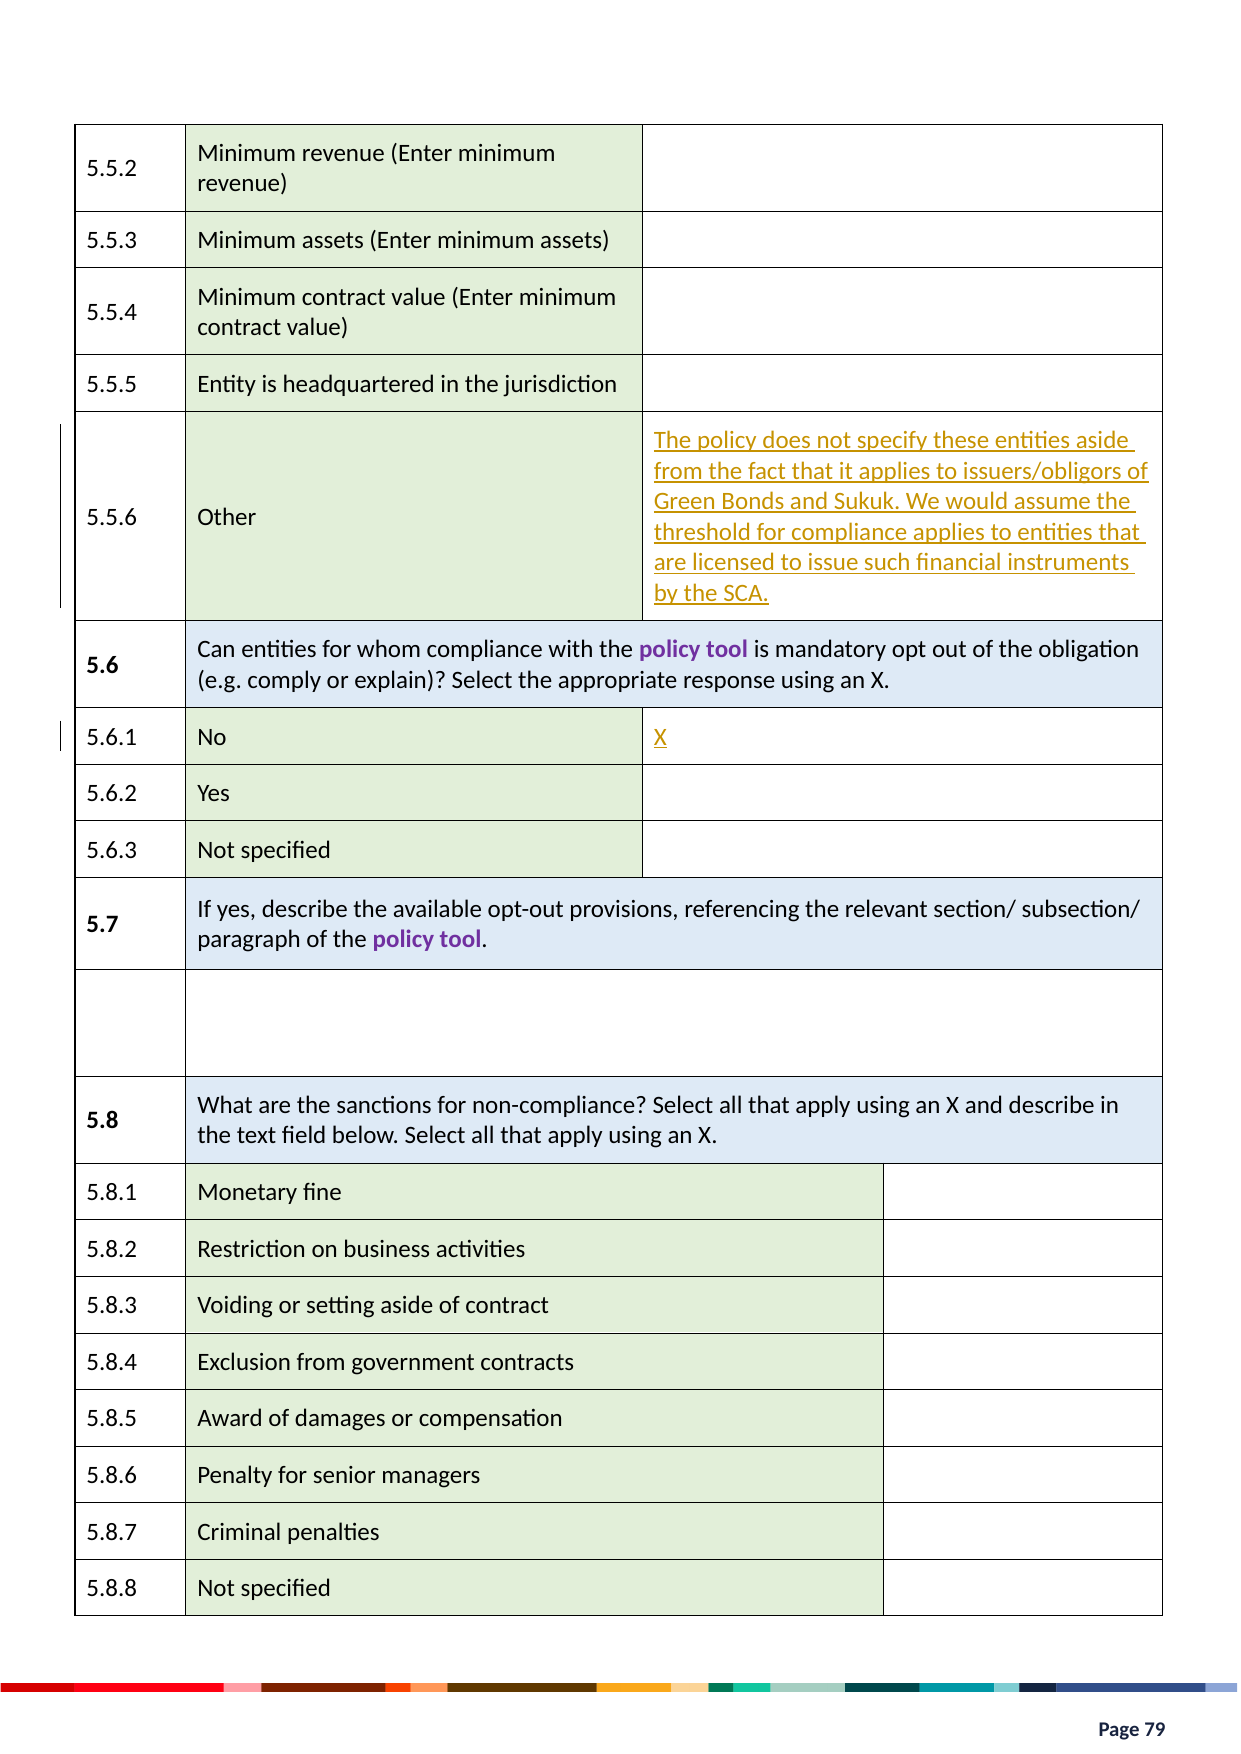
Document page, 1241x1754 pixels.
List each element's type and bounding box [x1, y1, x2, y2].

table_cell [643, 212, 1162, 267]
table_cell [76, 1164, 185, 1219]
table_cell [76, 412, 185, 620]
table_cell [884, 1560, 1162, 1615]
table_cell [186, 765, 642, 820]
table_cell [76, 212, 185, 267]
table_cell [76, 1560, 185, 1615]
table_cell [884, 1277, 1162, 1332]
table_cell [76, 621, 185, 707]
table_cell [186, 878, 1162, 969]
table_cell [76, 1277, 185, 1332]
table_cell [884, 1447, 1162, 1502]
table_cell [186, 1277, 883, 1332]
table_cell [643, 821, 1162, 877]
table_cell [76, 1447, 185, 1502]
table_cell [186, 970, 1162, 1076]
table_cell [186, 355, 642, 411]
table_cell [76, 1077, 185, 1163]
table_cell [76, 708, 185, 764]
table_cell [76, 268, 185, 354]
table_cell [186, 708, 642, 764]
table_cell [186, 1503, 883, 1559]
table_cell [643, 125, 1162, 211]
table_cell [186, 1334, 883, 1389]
picture [0, 1683, 1236, 1692]
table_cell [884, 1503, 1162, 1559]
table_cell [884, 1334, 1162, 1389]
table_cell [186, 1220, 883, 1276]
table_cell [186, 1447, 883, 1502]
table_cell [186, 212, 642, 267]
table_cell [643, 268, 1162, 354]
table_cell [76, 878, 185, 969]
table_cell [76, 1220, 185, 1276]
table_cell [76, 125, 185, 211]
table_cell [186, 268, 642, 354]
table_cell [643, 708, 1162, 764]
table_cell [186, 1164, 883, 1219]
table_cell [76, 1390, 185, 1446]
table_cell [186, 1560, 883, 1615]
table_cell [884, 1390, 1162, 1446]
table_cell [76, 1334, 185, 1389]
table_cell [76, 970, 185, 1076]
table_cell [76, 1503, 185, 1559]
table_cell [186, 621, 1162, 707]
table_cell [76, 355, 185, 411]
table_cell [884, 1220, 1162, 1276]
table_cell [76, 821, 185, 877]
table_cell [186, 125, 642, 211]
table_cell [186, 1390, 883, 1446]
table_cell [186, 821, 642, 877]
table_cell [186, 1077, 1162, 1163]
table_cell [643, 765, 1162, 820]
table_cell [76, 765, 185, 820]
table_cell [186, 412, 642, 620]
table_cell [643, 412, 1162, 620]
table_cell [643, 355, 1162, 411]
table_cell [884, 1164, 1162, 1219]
